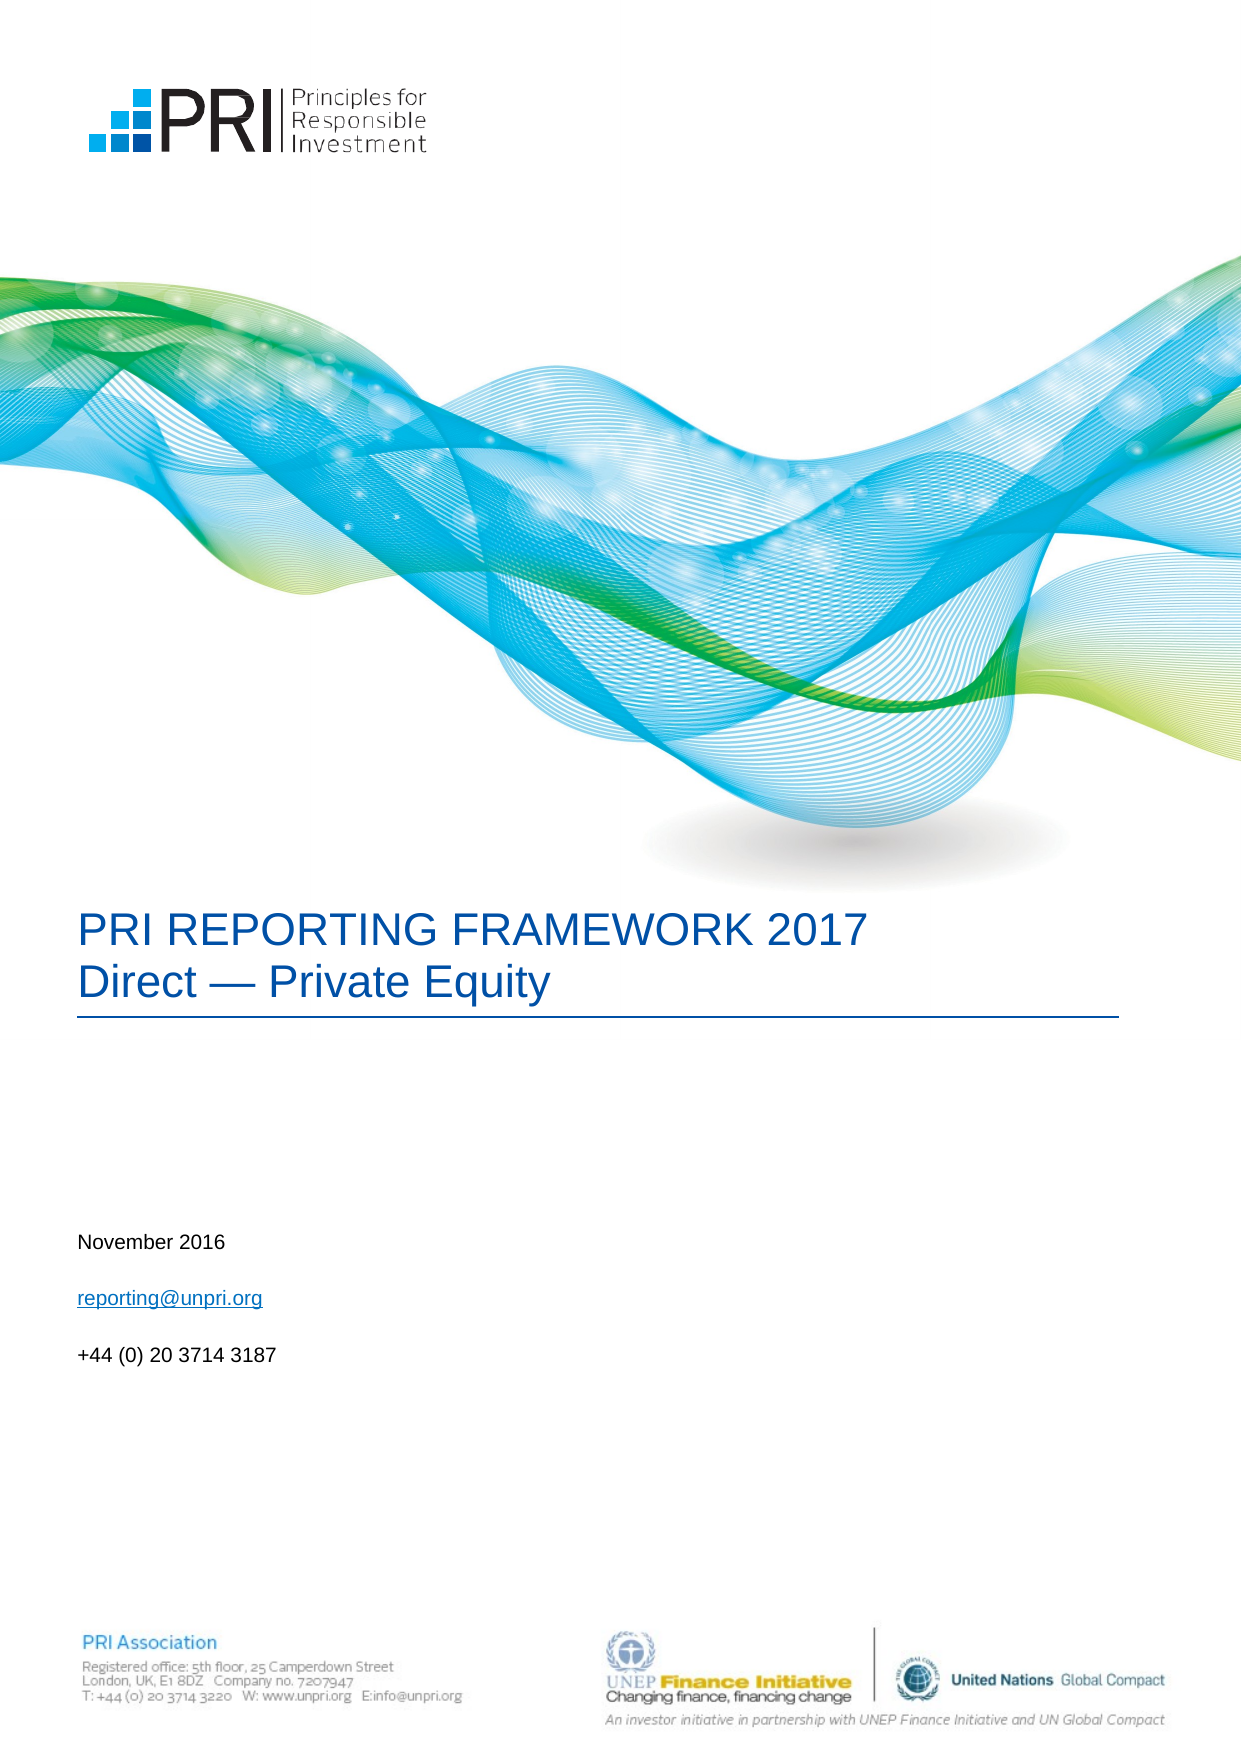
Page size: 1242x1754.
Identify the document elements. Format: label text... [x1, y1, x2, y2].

title PRI REPORTING FRAMEWORK 2017 [77, 902, 1119, 955]
picture [37, 414, 43, 421]
picture [2, 1610, 1241, 1754]
picture [0, 0, 1241, 1040]
text November 2016 [77, 1230, 1119, 1254]
text reporting@unpri.org [77, 1286, 1119, 1310]
text +44 (0) 20 3714 3187 [77, 1342, 1119, 1366]
title Direct — Private Equity [77, 955, 1119, 1016]
picture [16, 416, 31, 425]
